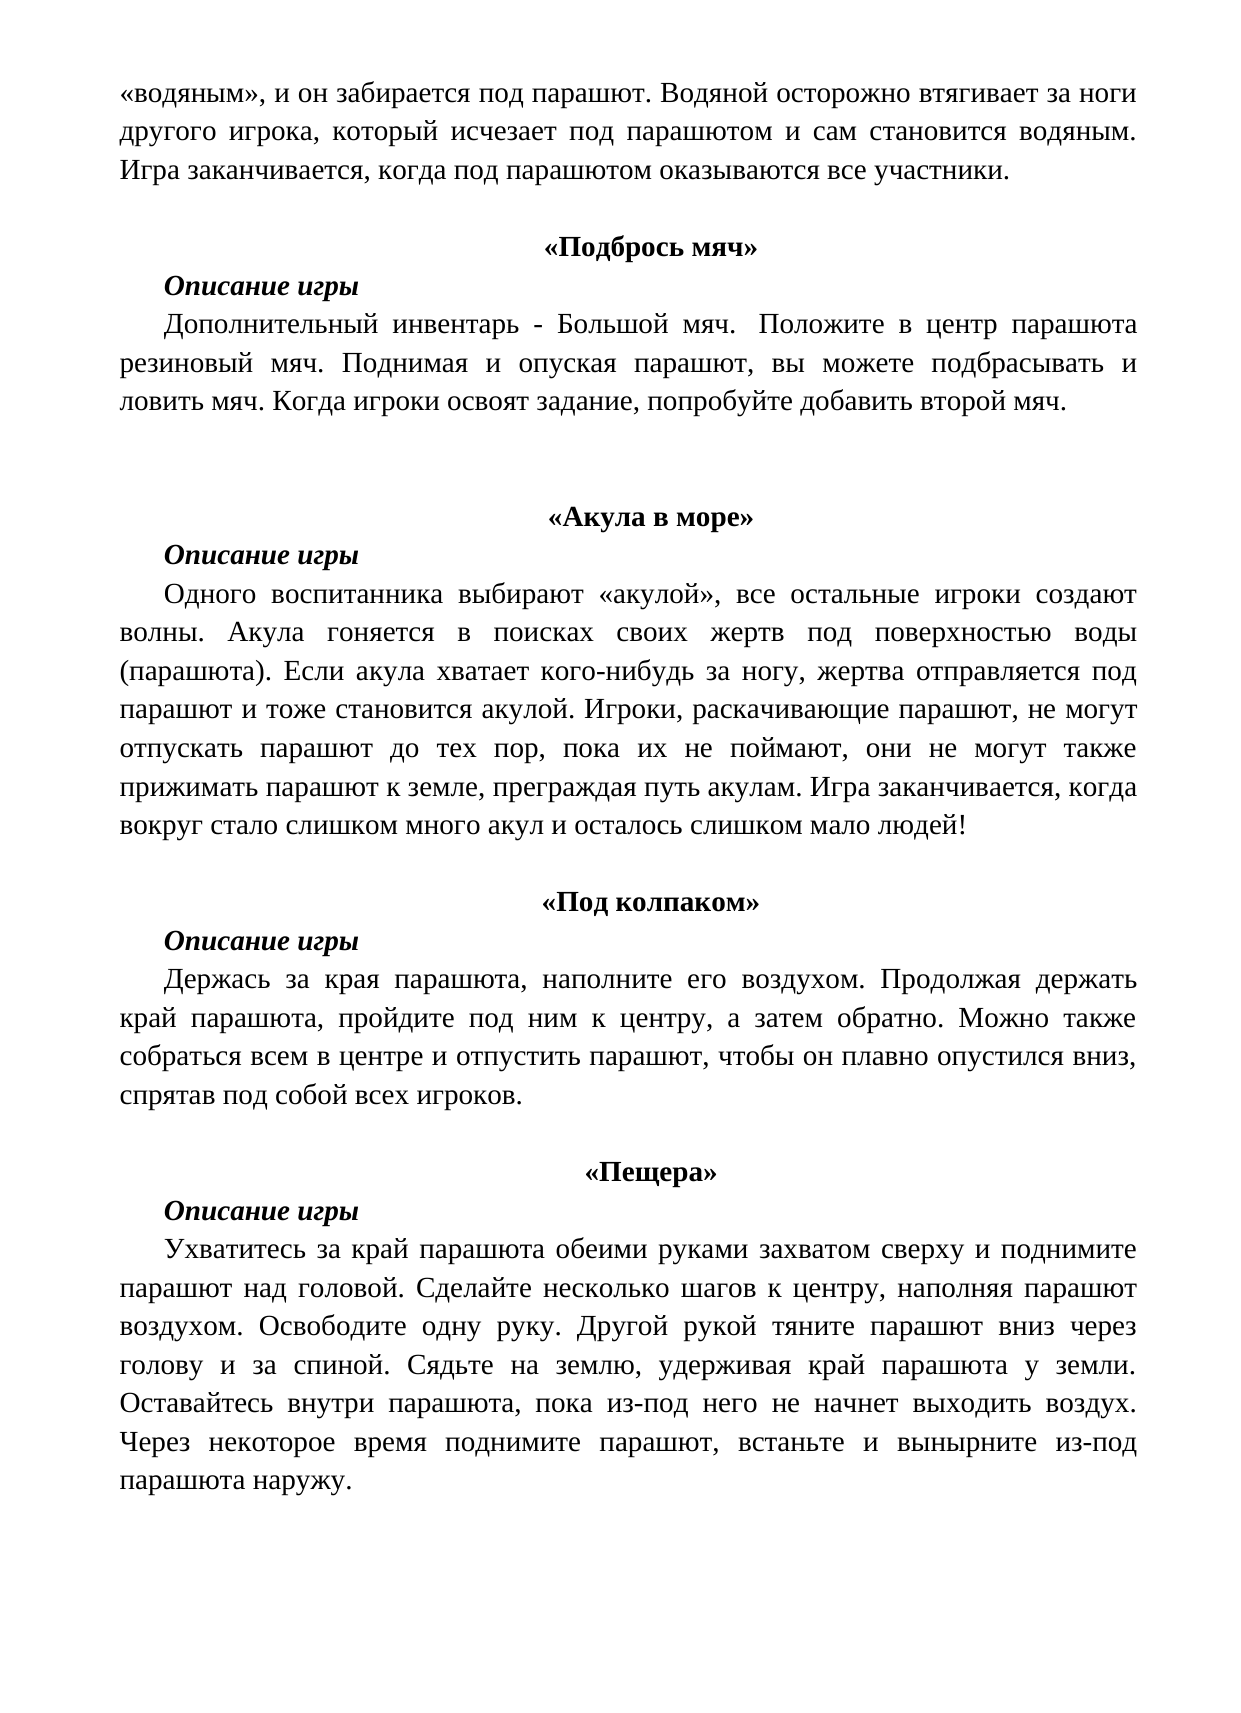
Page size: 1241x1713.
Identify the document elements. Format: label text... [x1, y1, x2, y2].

text Описание игры [119, 1193, 1138, 1226]
text Одного воспитанника выбирают «акулой», все остальные игроки создают волны. Акула гоняется в поисках своих жертв под поверхностью воды (парашюта). Если акула хватает кого-нибудь за ногу, жертва отправляется под парашют и тоже становится акулой. Игроки, раскачивающие парашют, не могут отпускать парашют до тех пор, пока их не поймают, они не могут также прижимать парашют к земле, преграждая путь акулам. Игра заканчивается, когда вокруг стало слишком много акул и осталось слишком мало людей! [119, 576, 1138, 841]
text Дополнительный инвентарь - Большой мяч. Положите в центр парашюта резиновый мяч. Поднимая и опуская парашют, вы можете подбрасывать и ловить мяч. Когда игроки освоят задание, попробуйте добавить второй мяч. [119, 306, 1138, 417]
text Описание игры [119, 923, 1138, 956]
text «Акула в море» [119, 499, 1138, 532]
text «Под колпаком» [119, 884, 1138, 918]
text Держась за края парашюта, наполните его воздухом. Продолжая держать край парашюта, пройдите под ним к центру, а затем обратно. Можно также собраться всем в центре и отпустить парашют, чтобы он плавно опустился вниз, спрятав под собой всех игроков. [119, 961, 1138, 1111]
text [119, 75, 1138, 186]
text «Подбрось мяч» [119, 229, 1138, 263]
text «Пещера» [119, 1154, 1138, 1188]
text Ухватитесь за край парашюта обеими руками захватом сверху и поднимите парашют над головой. Сделайте несколько шагов к центру, наполняя парашют воздухом. Освободите одну руку. Другой рукой тяните парашют вниз через голову и за спиной. Сядьте на землю, удерживая край парашюта у земли. Оставайтесь внутри парашюта, пока из-под него не начнет выходить воздух. Через некоторое время поднимите парашют, встаньте и вынырните из-под парашюта наружу. [119, 1231, 1138, 1496]
text Описание игры [119, 268, 1138, 301]
text Описание игры [119, 537, 1138, 571]
